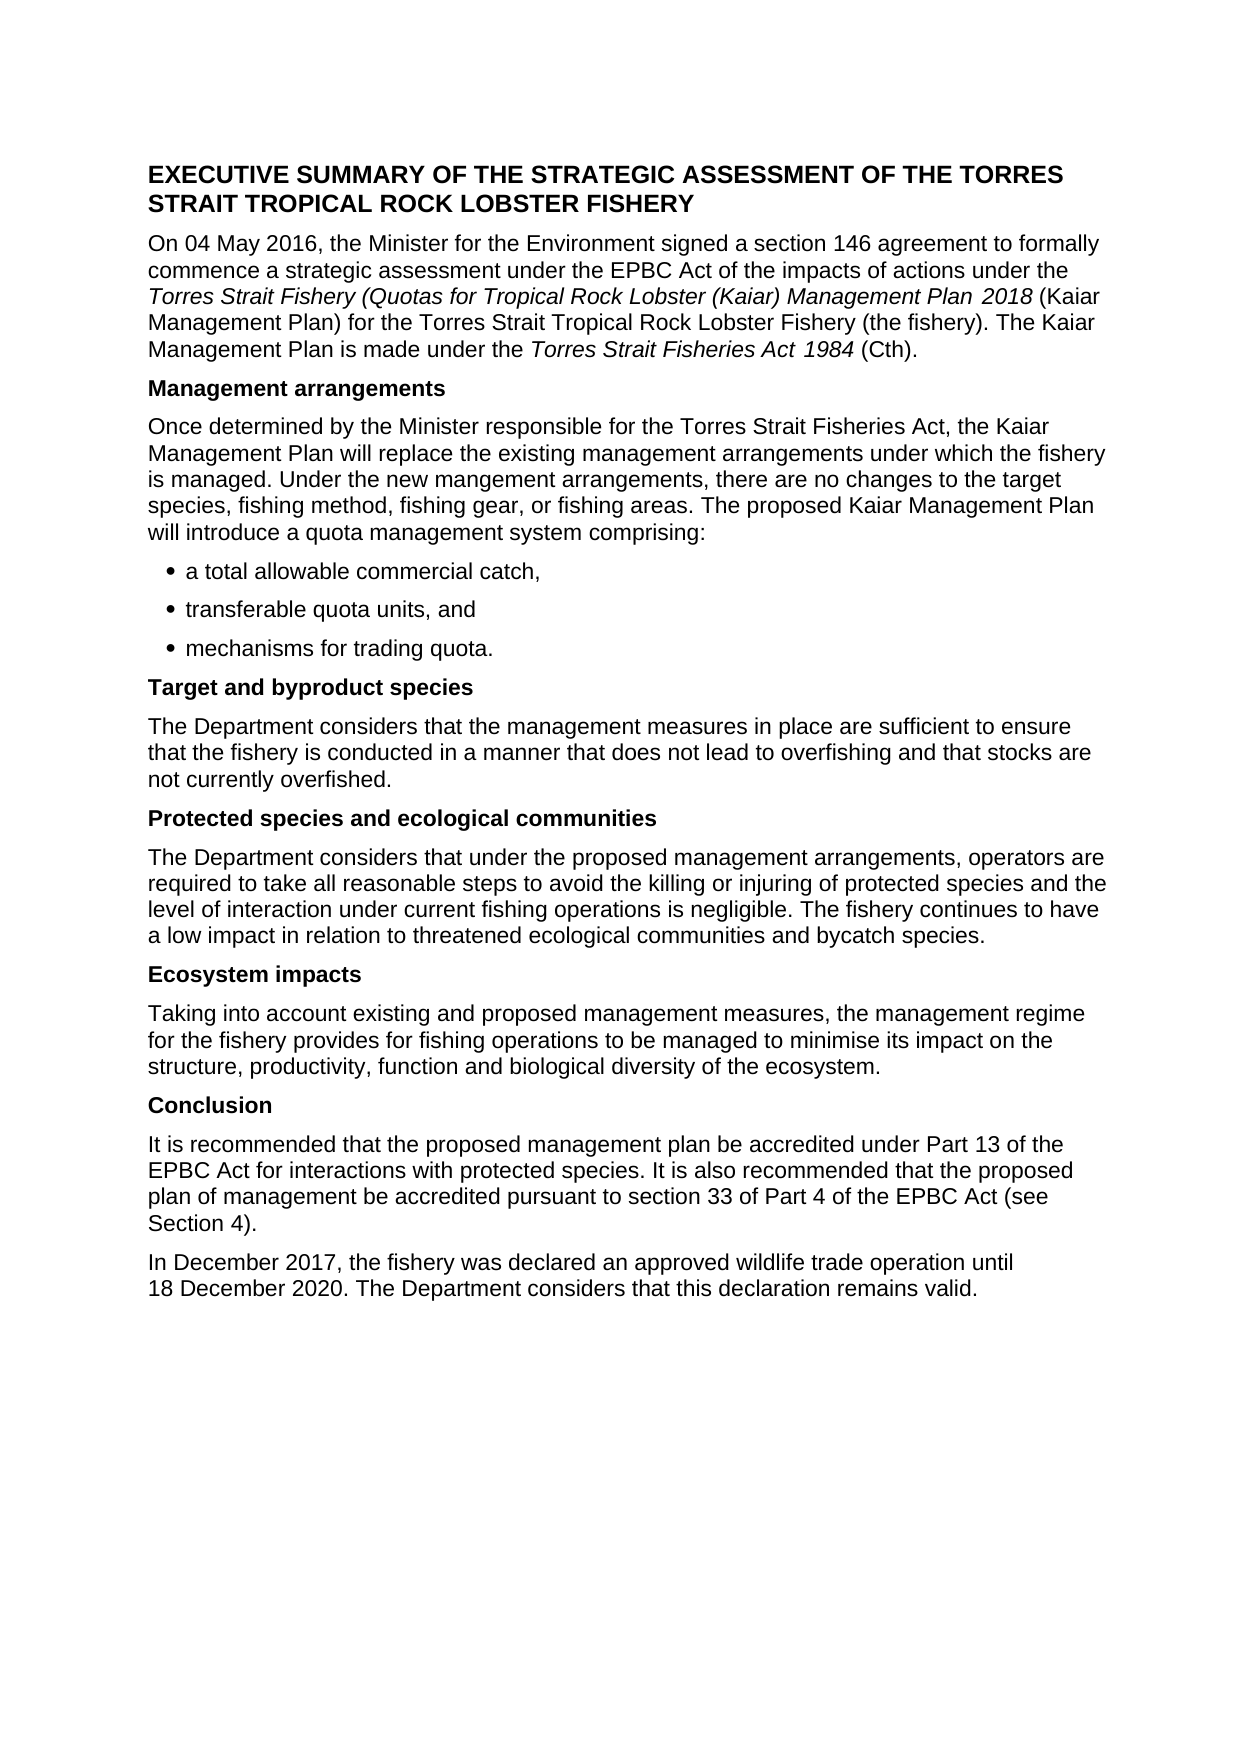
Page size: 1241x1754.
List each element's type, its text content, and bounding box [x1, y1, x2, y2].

text The Department considers that under the proposed management arrangements, operators are required to take all reasonable steps to avoid the killing or injuring of protected species and the level of interaction under current fishing operations is negligible. The fishery continues to have a low impact in relation to threatened ecological communities and bycatch species. [148, 843, 1107, 949]
text In December 2017, the fishery was declared an approved wildlife trade operation until 18 December 2020. The Department considers that this declaration remains valid. [148, 1248, 1107, 1301]
list a total allowable commercial catch, [167, 558, 1107, 584]
text It is recommended that the proposed management plan be accredited under Part 13 of the EPBC Act for interactions with protected species. It is also recommended that the proposed plan of management be accredited pursuant to section 33 of Part 4 of the EPBC Act (see Section 4). [148, 1131, 1107, 1236]
text Conclusion [148, 1092, 1107, 1118]
list mechanisms for trading quota. [167, 635, 1107, 662]
subtitle Executive summary of the strategic assessment of the Torres Strait Tropical Rock Lobster Fishery [148, 160, 1107, 218]
text Protected species and ecological communities [148, 804, 1107, 831]
text The Department considers that the management measures in place are sufficient to ensure that the fishery is conducted in a manner that does not lead to overfishing and that stocks are not currently overfished. [148, 713, 1107, 792]
text Ecosystem impacts [148, 961, 1107, 988]
text Target and byproduct species [148, 674, 1107, 701]
text On 04 May 2016, the Minister for the Environment signed a section 146 agreement to formally commence a strategic assessment under the EPBC Act of the impacts of actions under the Torres Strait Fishery (Quotas for Tropical Rock Lobster (Kaiar) Management Plan 2018 (Kaiar Management Plan) for the Torres Strait Tropical Rock Lobster Fishery (the fishery). The Kaiar Management Plan is made under the Torres Strait Fisheries Act 1984 (Cth). [148, 230, 1107, 362]
text Management arrangements [148, 374, 1107, 401]
text Once determined by the Minister responsible for the Torres Strait Fisheries Act, the Kaiar Management Plan will replace the existing management arrangements under which the fishery is managed. Under the new mangement arrangements, there are no changes to the target species, fishing method, fishing gear, or fishing areas. The proposed Kaiar Management Plan will introduce a quota management system comprising: [148, 413, 1107, 545]
list transferable quota units, and [167, 596, 1107, 623]
text Taking into account existing and proposed management measures, the management regime for the fishery provides for fishing operations to be managed to minimise its impact on the structure, productivity, function and biological diversity of the ecosystem. [148, 1000, 1107, 1079]
